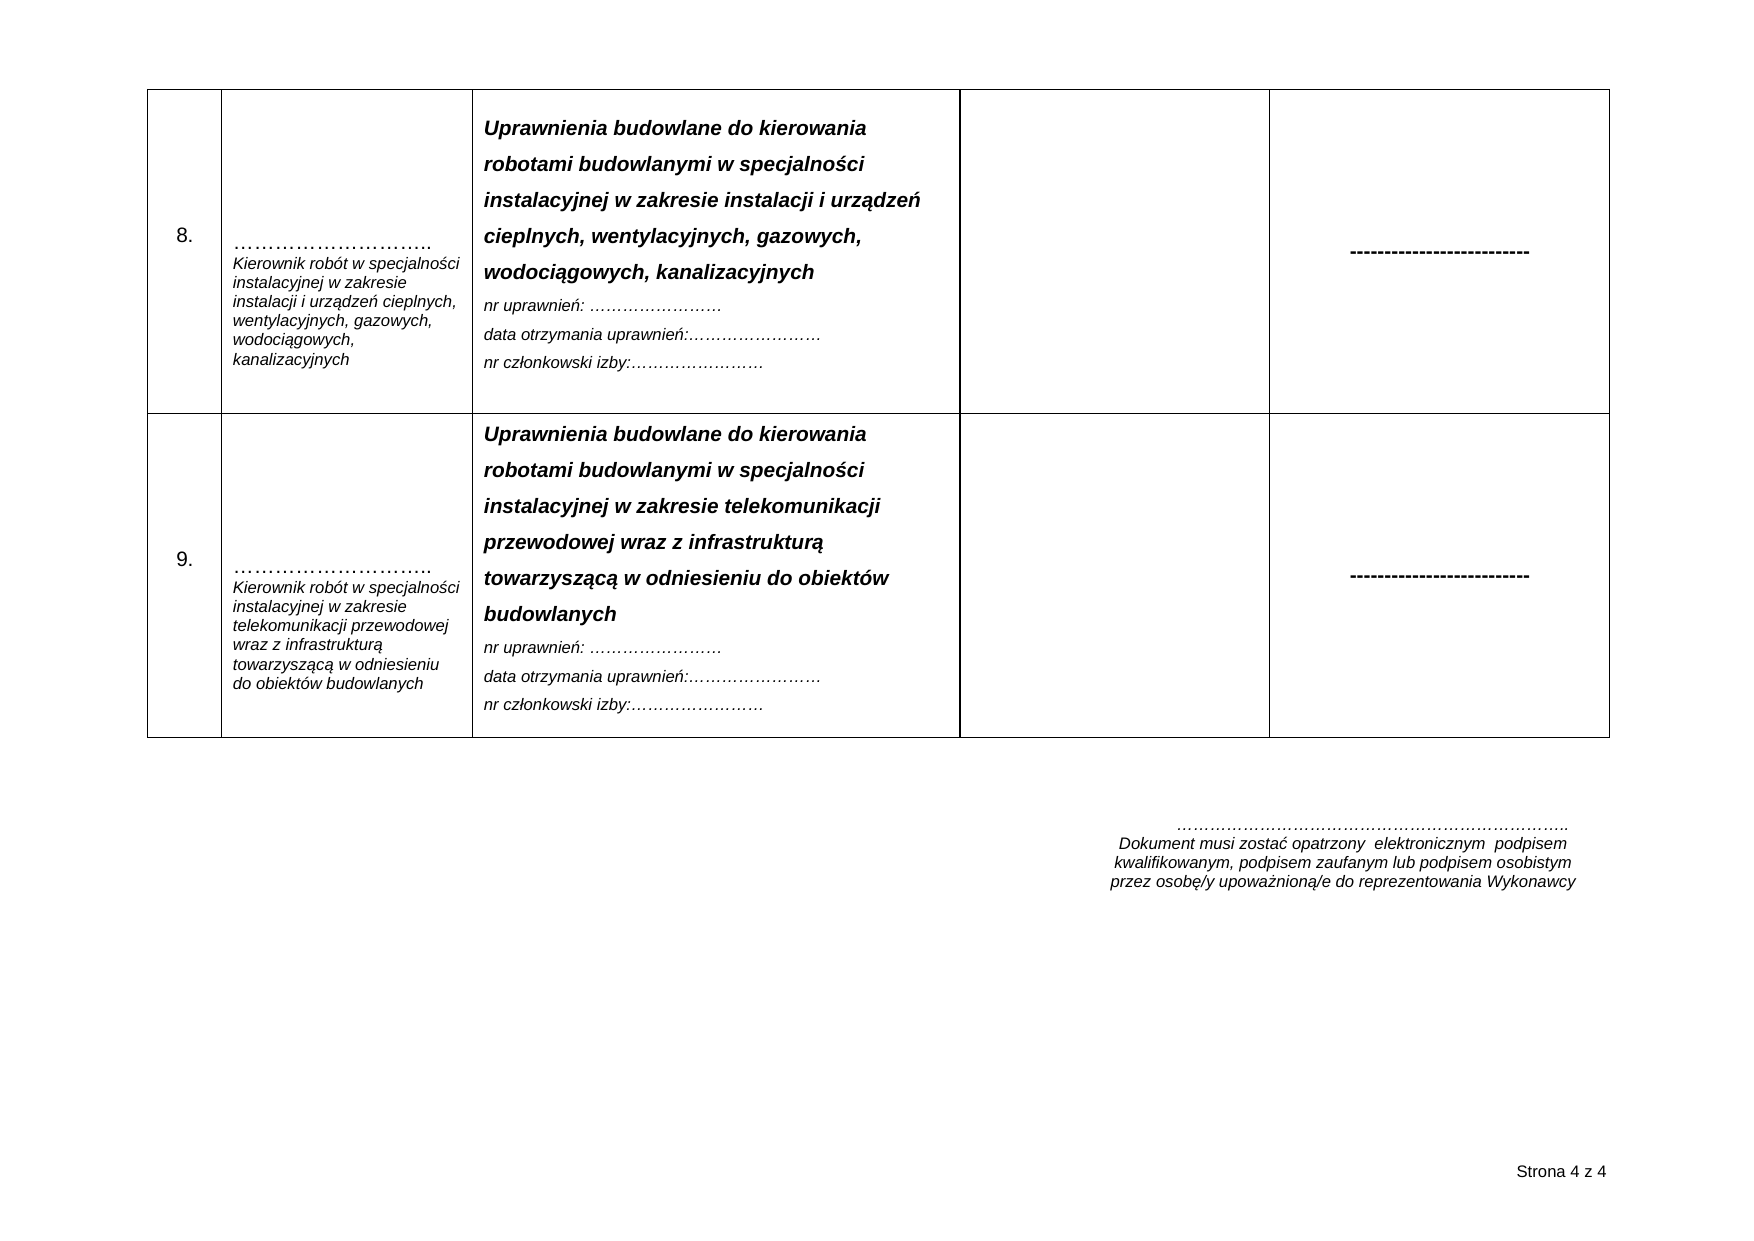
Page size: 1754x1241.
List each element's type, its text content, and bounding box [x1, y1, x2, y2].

table_cell ……………………….. Kierownik robót w specjalności instalacyjnej w zakresie instalacji i urządzeń cieplnych, wentylacyjnych, gazowych, wodociągowych, kanalizacyjnych [222, 90, 472, 413]
table_cell 9. [148, 414, 221, 737]
table_cell -------------------------- [1270, 414, 1609, 737]
table_cell [961, 414, 1269, 737]
table_cell 8. [148, 90, 221, 413]
table_cell Uprawnienia budowlane do kierowania robotami budowlanymi w specjalności instalacyjnej w zakresie instalacji i urządzeń cieplnych, wentylacyjnych, gazowych, wodociągowych, kanalizacyjnych nr uprawnień: …………………… data otrzymania uprawnień:…………………… nr członkowski izby:…………………… [473, 90, 959, 413]
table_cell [1270, 90, 1609, 413]
table_cell Uprawnienia budowlane do kierowania robotami budowlanymi w specjalności instalacyjnej w zakresie telekomunikacji przewodowej wraz z infrastrukturą towarzyszącą w odniesieniu do obiektów budowlanych nr uprawnień: …………………… data otrzymania uprawnień:…………………… nr członkowski izby:…………………… [473, 414, 959, 737]
table_cell [961, 90, 1269, 413]
table_cell ……………………….. Kierownik robót w specjalności instalacyjnej w zakresie telekomunikacji przewodowej wraz z infrastrukturą towarzyszącą w odniesieniu do obiektów budowlanych [222, 414, 472, 737]
text Dokument musi zostać opatrzony elektronicznym podpisem kwalifikowanym, podpisem zaufanym lub podpisem osobistym przez osobę/y upoważnioną/e do reprezentowania Wykonawcy [1093, 833, 1595, 891]
text …………………………………………………………….. [1093, 814, 1654, 833]
